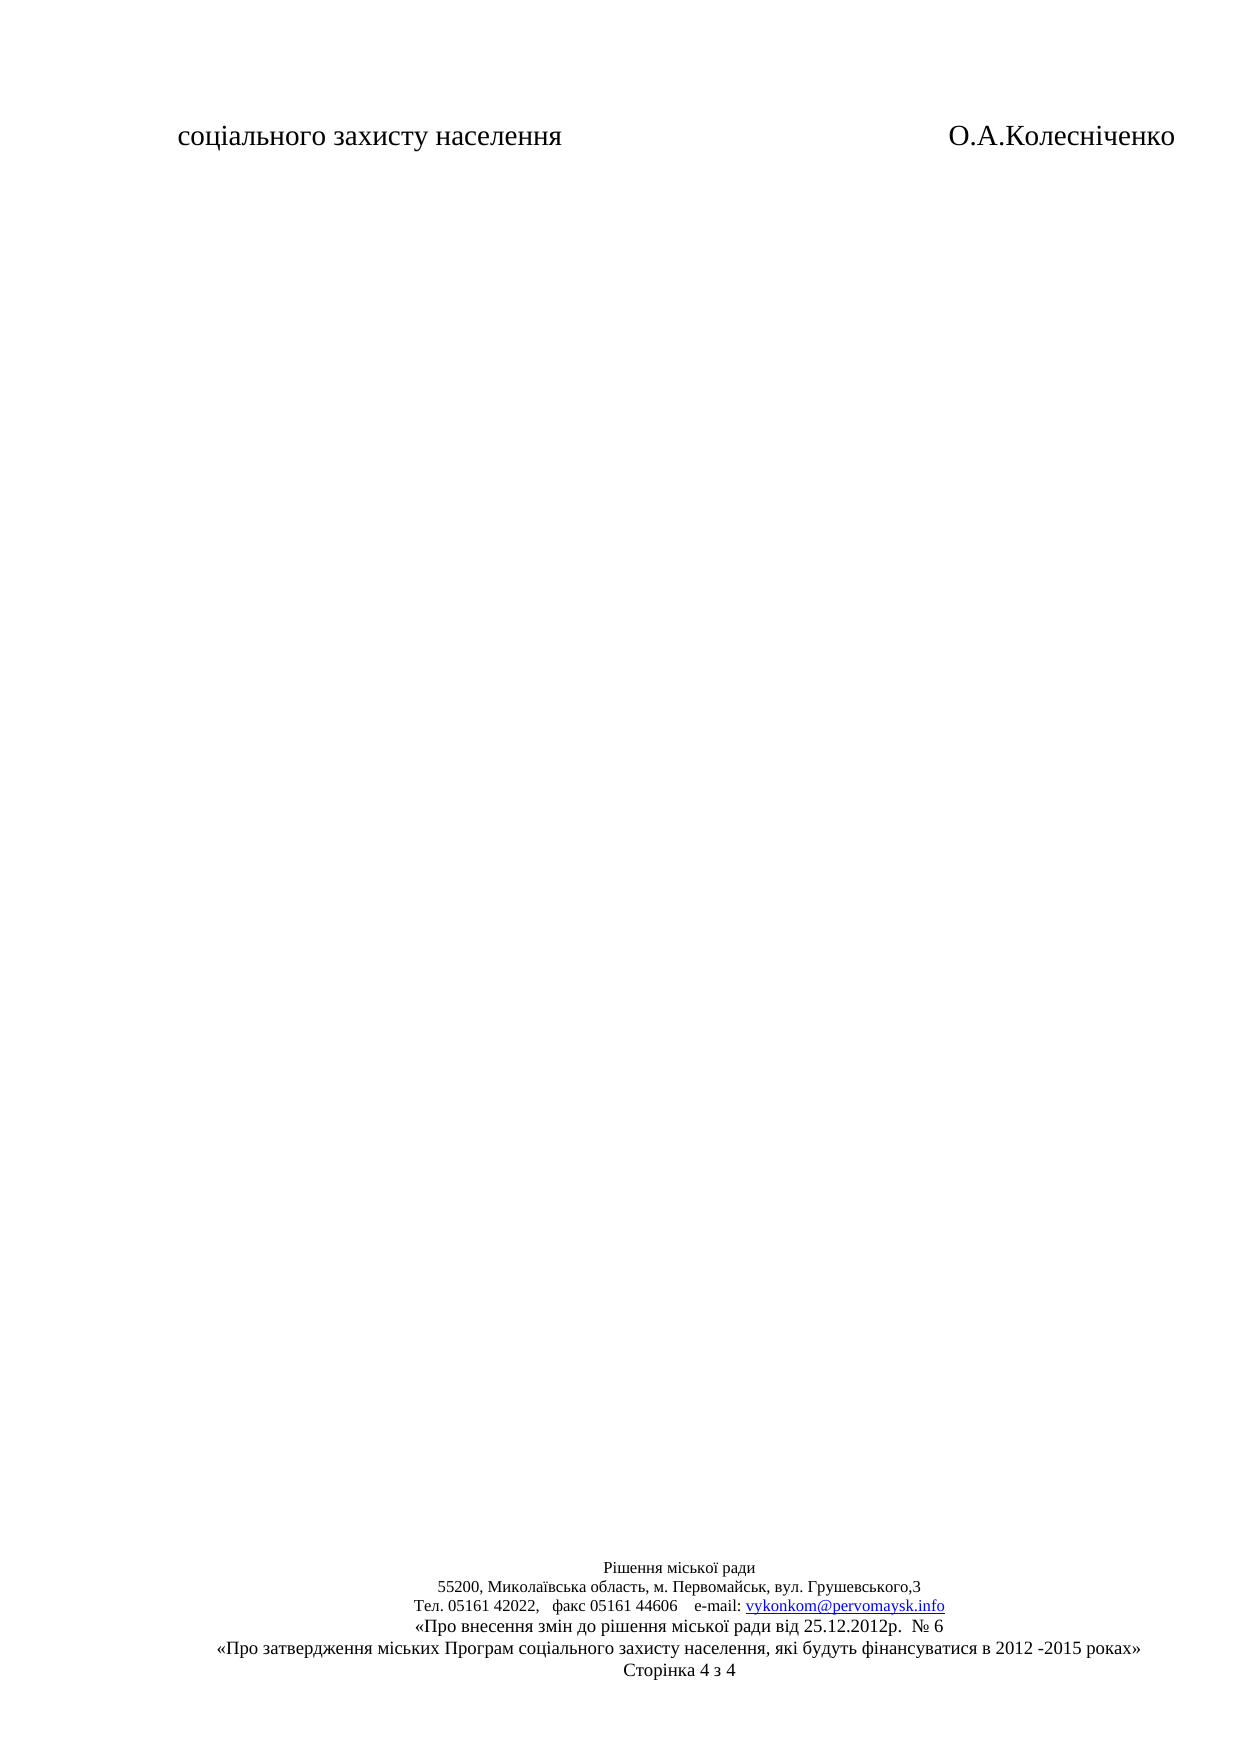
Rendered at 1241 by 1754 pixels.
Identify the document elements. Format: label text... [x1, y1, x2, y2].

text соціального захисту населення О.А.Колесніченко [177, 118, 1181, 152]
